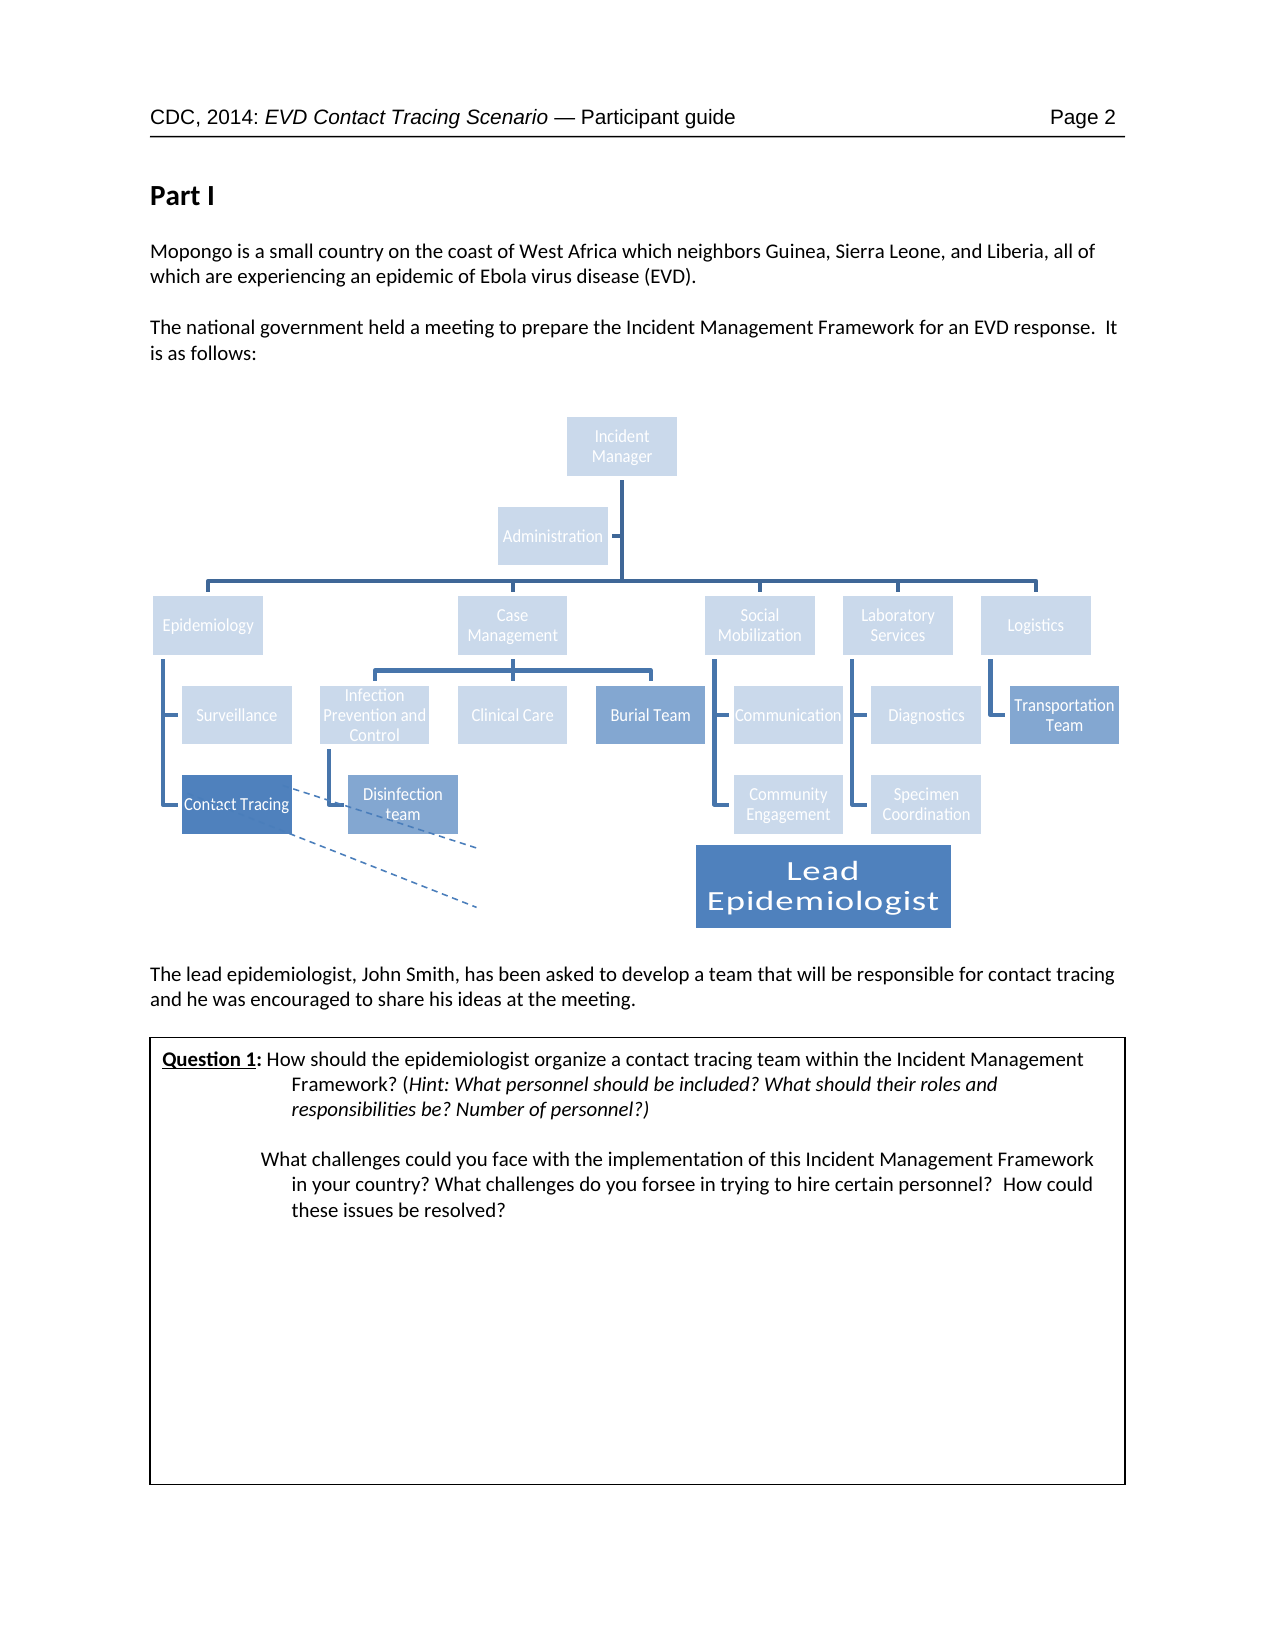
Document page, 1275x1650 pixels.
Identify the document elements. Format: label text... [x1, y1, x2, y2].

text Part I [150, 177, 1125, 213]
text The lead epidemiologist, John Smith, has been asked to develop a team that will be responsible for contact tracing and he was encouraged to share his ideas at the meeting. [150, 961, 1125, 1012]
text Mopongo is a small country on the coast of West Africa which neighbors Guinea, Sierra Leone, and Liberia, all of which are experiencing an epidemic of Ebola virus disease (EVD). The national government held a meeting to prepare the Incident Management Framework for an EVD response. It is as follows: [150, 238, 1125, 365]
table_header Question 1: How should the epidemiologist organize a contact tracing team within the Incident Management Framework? (Hint: What personnel should be included? What should their roles and responsibilities be? Number of personnel?) What challenges could you face with the implementation of this Incident Management Framework in your country? What challenges do you forsee in trying to hire certain personnel? How could these issues be resolved? [151, 1038, 1124, 1484]
